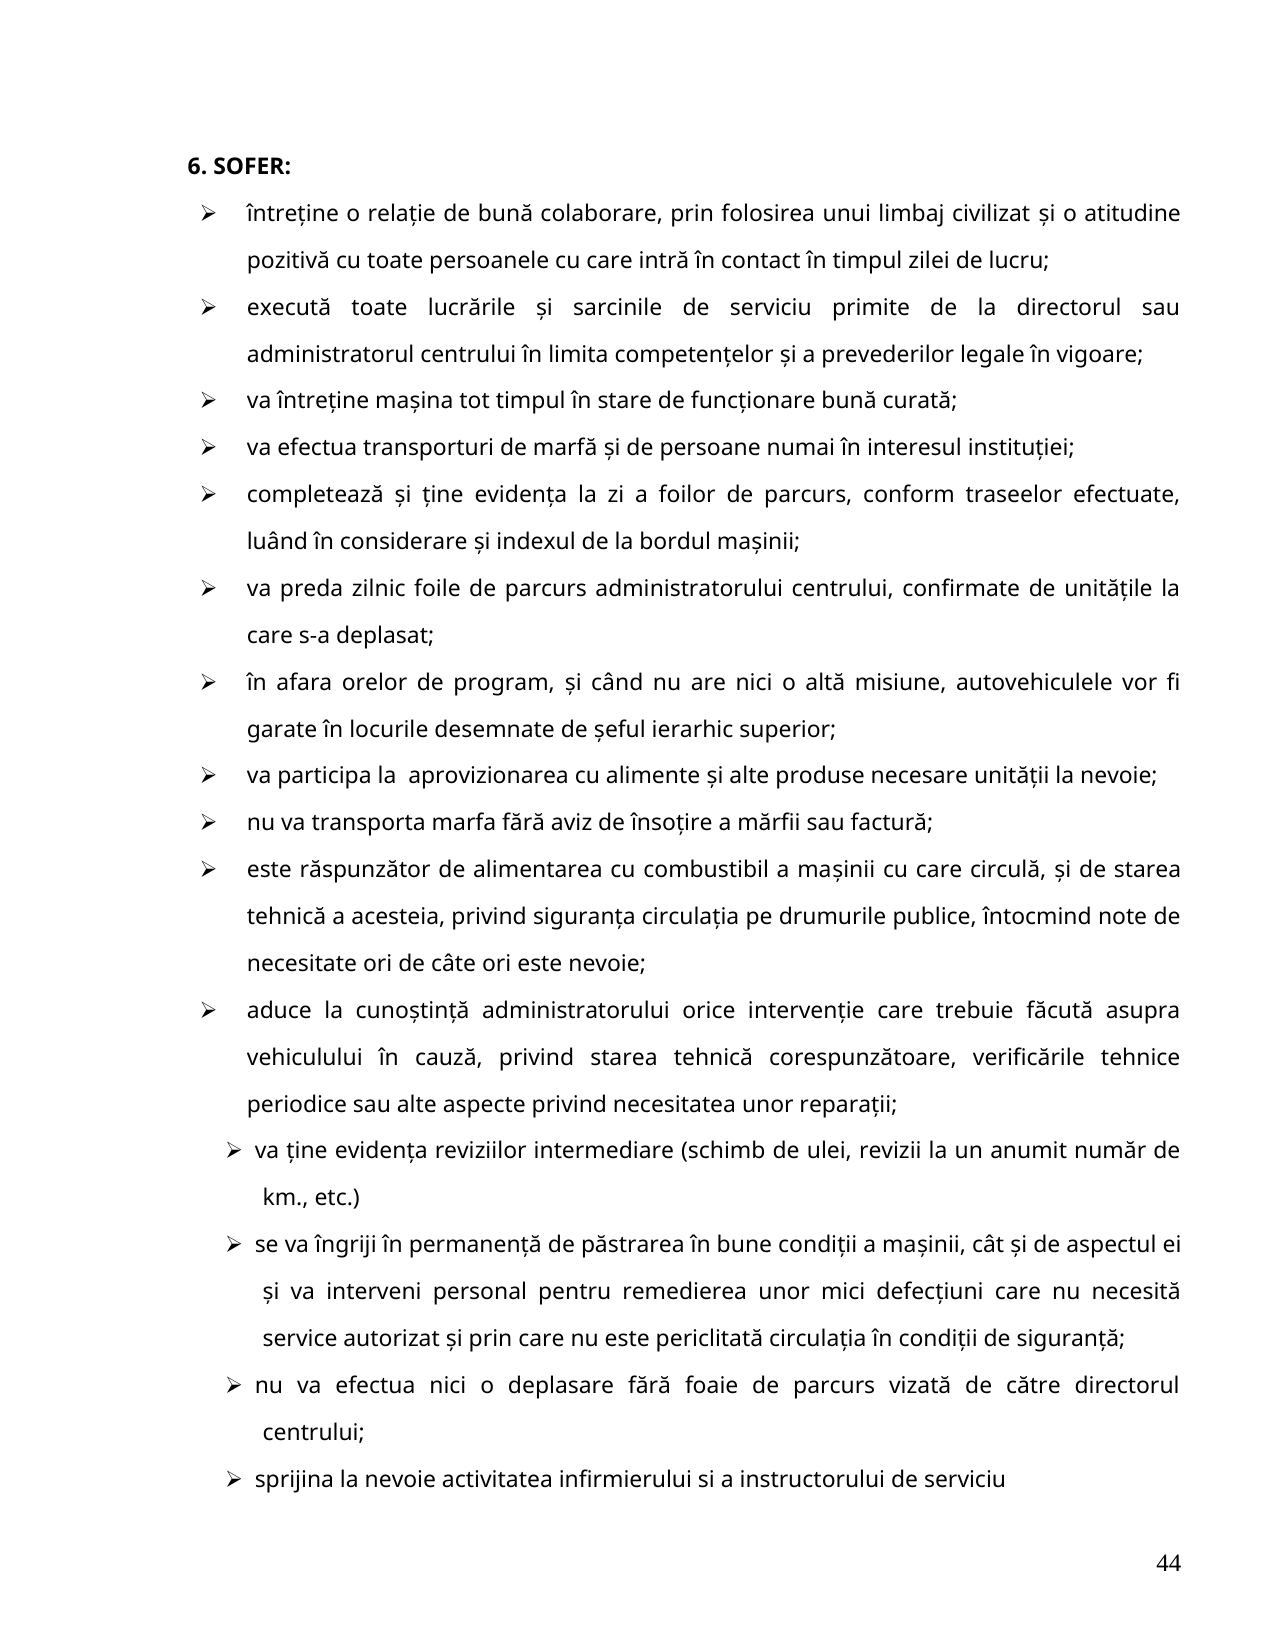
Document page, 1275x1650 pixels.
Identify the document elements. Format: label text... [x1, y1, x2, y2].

list aduce la cunoştinţă administratorului orice intervenţie care trebuie făcută asupra vehiculului în cauză, privind starea tehnică corespunzătoare, verificările tehnice periodice sau alte aspecte privind necesitatea unor reparaţii; [199, 994, 1181, 1119]
list va efectua transporturi de marfă şi de persoane numai în interesul instituţiei; [199, 431, 1181, 462]
list se va îngriji în permanenţă de păstrarea în bune condiţii a maşinii, cât şi de aspectul ei şi va interveni personal pentru remedierea unor mici defecţiuni care nu necesită service autorizat şi prin care nu este periclitată circulaţia în condiţii de siguranţă; [225, 1228, 1181, 1353]
list va preda zilnic foile de parcurs administratorului centrului, confirmate de unităţile la care s-a deplasat; [199, 572, 1181, 650]
list nu va efectua nici o deplasare fără foaie de parcurs vizată de către directorul centrului; [225, 1369, 1181, 1447]
list execută toate lucrările şi sarcinile de serviciu primite de la directorul sau administratorul centrului în limita competenţelor şi a prevederilor legale în vigoare; [199, 291, 1181, 369]
list nu va transporta marfa fără aviz de însoţire a mărfii sau factură; [199, 806, 1181, 837]
list va ţine evidenţa reviziilor intermediare (schimb de ulei, revizii la un anumit număr de km., etc.) [225, 1134, 1181, 1212]
list va participa la aprovizionarea cu alimente şi alte produse necesare unităţii la nevoie; [199, 759, 1181, 791]
text 6. SOFER: [187, 150, 1181, 181]
list sprijina la nevoie activitatea infirmierului si a instructorului de serviciu [225, 1462, 1181, 1494]
list în afara orelor de program, şi când nu are nici o altă misiune, autovehiculele vor fi garate în locurile desemnate de şeful ierarhic superior; [199, 666, 1181, 744]
list întreţine o relaţie de bună colaborare, prin folosirea unui limbaj civilizat şi o atitudine pozitivă cu toate persoanele cu care intră în contact în timpul zilei de lucru; [199, 197, 1181, 275]
list este răspunzător de alimentarea cu combustibil a maşinii cu care circulă, şi de starea tehnică a acesteia, privind siguranţa circulaţia pe drumurile publice, întocmind note de necesitate ori de câte ori este nevoie; [199, 853, 1181, 978]
list va întreţine maşina tot timpul în stare de funcţionare bună curată; [199, 384, 1181, 416]
list completează şi ţine evidenţa la zi a foilor de parcurs, conform traseelor efectuate, luând în considerare şi indexul de la bordul maşinii; [199, 478, 1181, 556]
